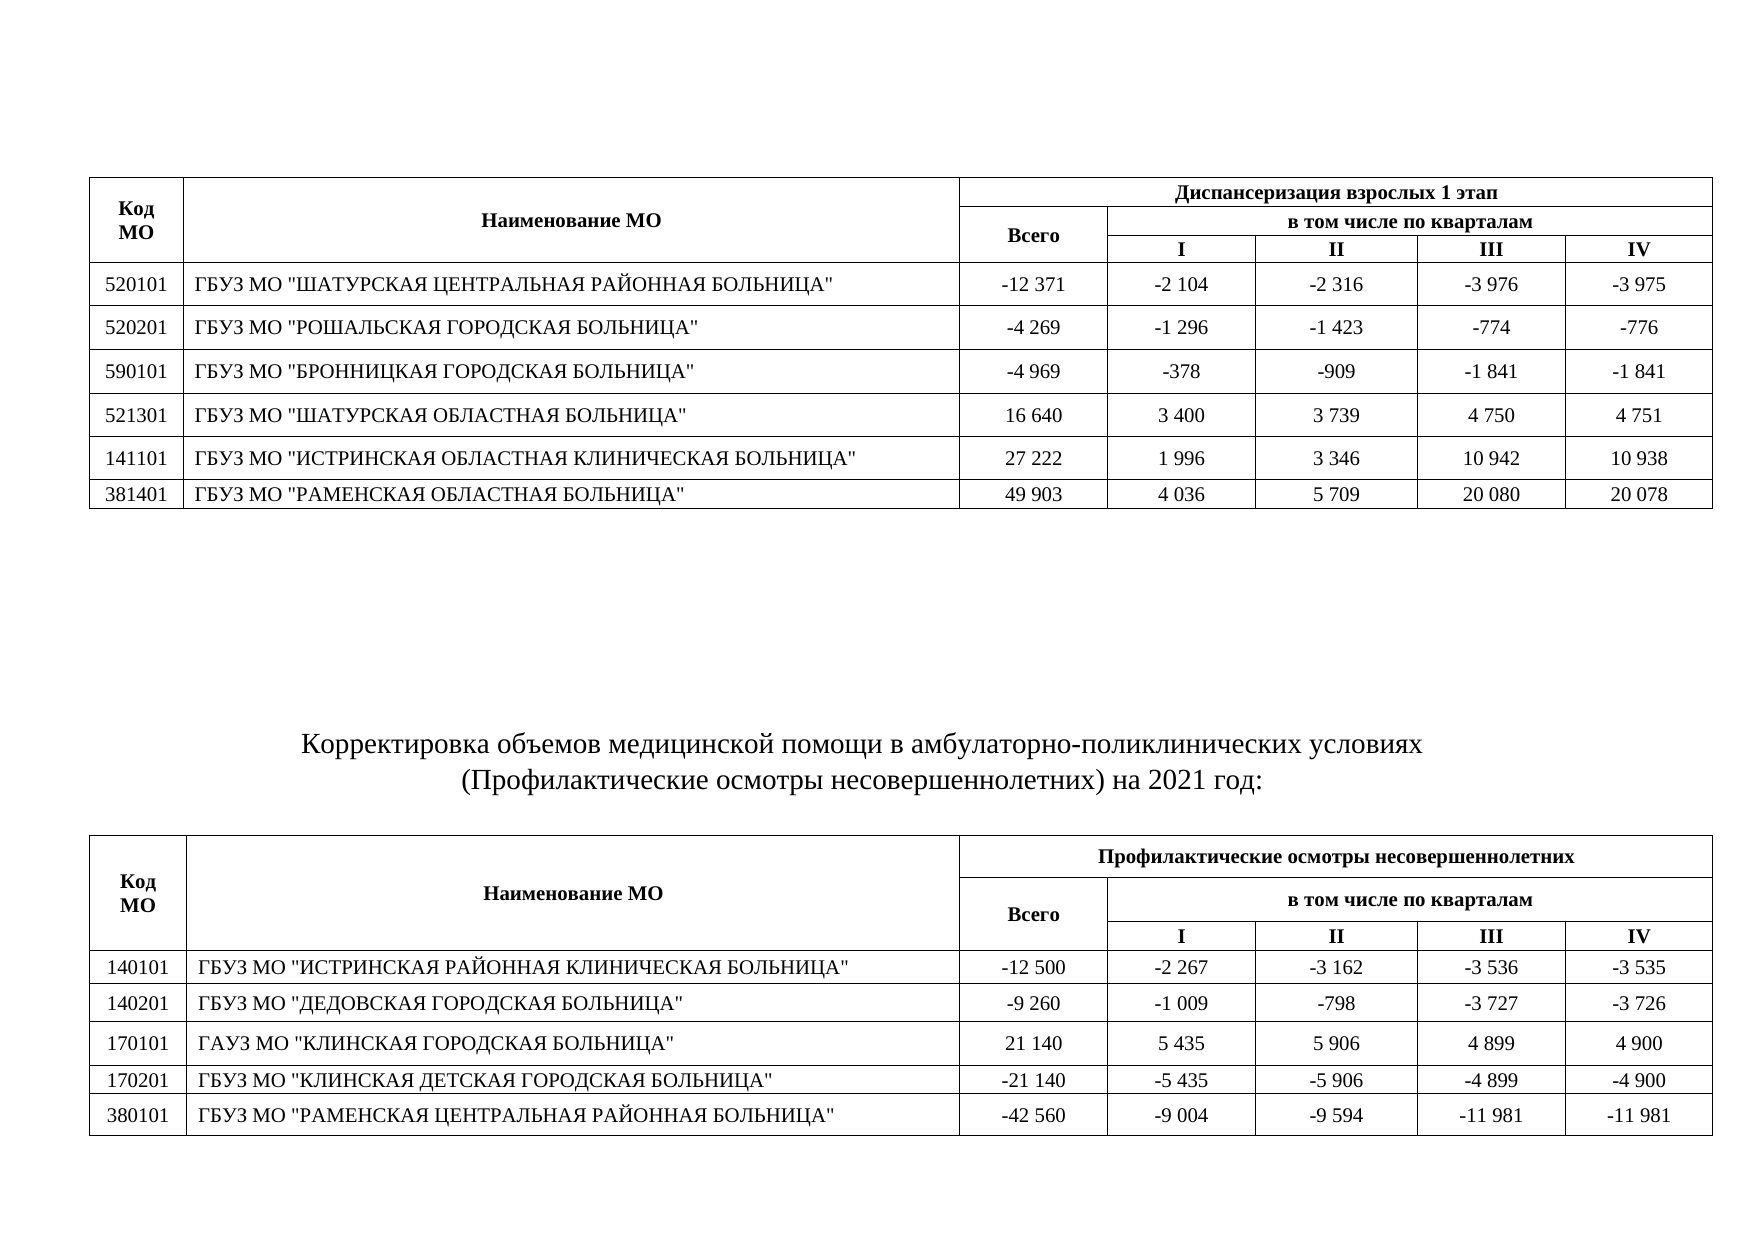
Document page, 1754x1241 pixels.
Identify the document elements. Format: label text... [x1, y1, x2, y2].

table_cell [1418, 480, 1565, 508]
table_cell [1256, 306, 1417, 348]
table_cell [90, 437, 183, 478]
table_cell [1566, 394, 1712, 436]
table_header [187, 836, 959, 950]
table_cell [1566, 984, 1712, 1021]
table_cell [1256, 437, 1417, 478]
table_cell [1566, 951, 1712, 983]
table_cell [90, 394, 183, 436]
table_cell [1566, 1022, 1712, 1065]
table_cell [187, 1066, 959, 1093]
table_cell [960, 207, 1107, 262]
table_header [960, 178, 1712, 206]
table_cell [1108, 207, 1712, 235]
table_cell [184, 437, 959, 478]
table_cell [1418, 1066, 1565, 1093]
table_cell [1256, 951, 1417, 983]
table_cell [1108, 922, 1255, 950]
text (Профилактические осмотры несовершеннолетних) на 2021 год: [89, 762, 1636, 796]
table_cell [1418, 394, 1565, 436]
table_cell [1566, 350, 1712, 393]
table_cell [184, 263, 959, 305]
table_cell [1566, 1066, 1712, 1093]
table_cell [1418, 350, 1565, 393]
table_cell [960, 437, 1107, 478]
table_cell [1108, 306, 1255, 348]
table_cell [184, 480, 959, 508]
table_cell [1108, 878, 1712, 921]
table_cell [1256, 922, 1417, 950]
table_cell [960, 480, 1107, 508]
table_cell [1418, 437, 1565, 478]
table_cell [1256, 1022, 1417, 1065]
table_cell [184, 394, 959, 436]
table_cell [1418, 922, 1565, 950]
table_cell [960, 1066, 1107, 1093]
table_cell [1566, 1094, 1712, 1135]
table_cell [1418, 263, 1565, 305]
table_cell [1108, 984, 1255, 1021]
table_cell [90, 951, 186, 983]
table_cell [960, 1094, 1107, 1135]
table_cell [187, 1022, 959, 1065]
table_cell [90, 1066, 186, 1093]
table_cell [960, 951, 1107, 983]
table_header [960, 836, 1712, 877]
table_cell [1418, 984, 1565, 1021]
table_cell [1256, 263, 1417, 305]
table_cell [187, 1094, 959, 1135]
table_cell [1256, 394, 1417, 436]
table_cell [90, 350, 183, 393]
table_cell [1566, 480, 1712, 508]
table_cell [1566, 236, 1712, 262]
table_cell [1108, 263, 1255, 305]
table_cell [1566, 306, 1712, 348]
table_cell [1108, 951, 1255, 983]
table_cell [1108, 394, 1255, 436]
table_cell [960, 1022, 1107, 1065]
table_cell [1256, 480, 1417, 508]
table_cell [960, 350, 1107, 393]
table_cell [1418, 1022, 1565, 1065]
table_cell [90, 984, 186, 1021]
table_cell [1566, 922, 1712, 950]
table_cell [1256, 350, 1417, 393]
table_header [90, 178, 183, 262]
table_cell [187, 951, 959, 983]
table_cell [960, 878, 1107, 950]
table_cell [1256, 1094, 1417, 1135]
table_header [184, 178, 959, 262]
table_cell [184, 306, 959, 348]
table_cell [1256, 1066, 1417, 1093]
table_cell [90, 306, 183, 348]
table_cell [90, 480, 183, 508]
text Корректировка объемов медицинской помощи в амбулаторно-поликлинических условиях [89, 726, 1636, 759]
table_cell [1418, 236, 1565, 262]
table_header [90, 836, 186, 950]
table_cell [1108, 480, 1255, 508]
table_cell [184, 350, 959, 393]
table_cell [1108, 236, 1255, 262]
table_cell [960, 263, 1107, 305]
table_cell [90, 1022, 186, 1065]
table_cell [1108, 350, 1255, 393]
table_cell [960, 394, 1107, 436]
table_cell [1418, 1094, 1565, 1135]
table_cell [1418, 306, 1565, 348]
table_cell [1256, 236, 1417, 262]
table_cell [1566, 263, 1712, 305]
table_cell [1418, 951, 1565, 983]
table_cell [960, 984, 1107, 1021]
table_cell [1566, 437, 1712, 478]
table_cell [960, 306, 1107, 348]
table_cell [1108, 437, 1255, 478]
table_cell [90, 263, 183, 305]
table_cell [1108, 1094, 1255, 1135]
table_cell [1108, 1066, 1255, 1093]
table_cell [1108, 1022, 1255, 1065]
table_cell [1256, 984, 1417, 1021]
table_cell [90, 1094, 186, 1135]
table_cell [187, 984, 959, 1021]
